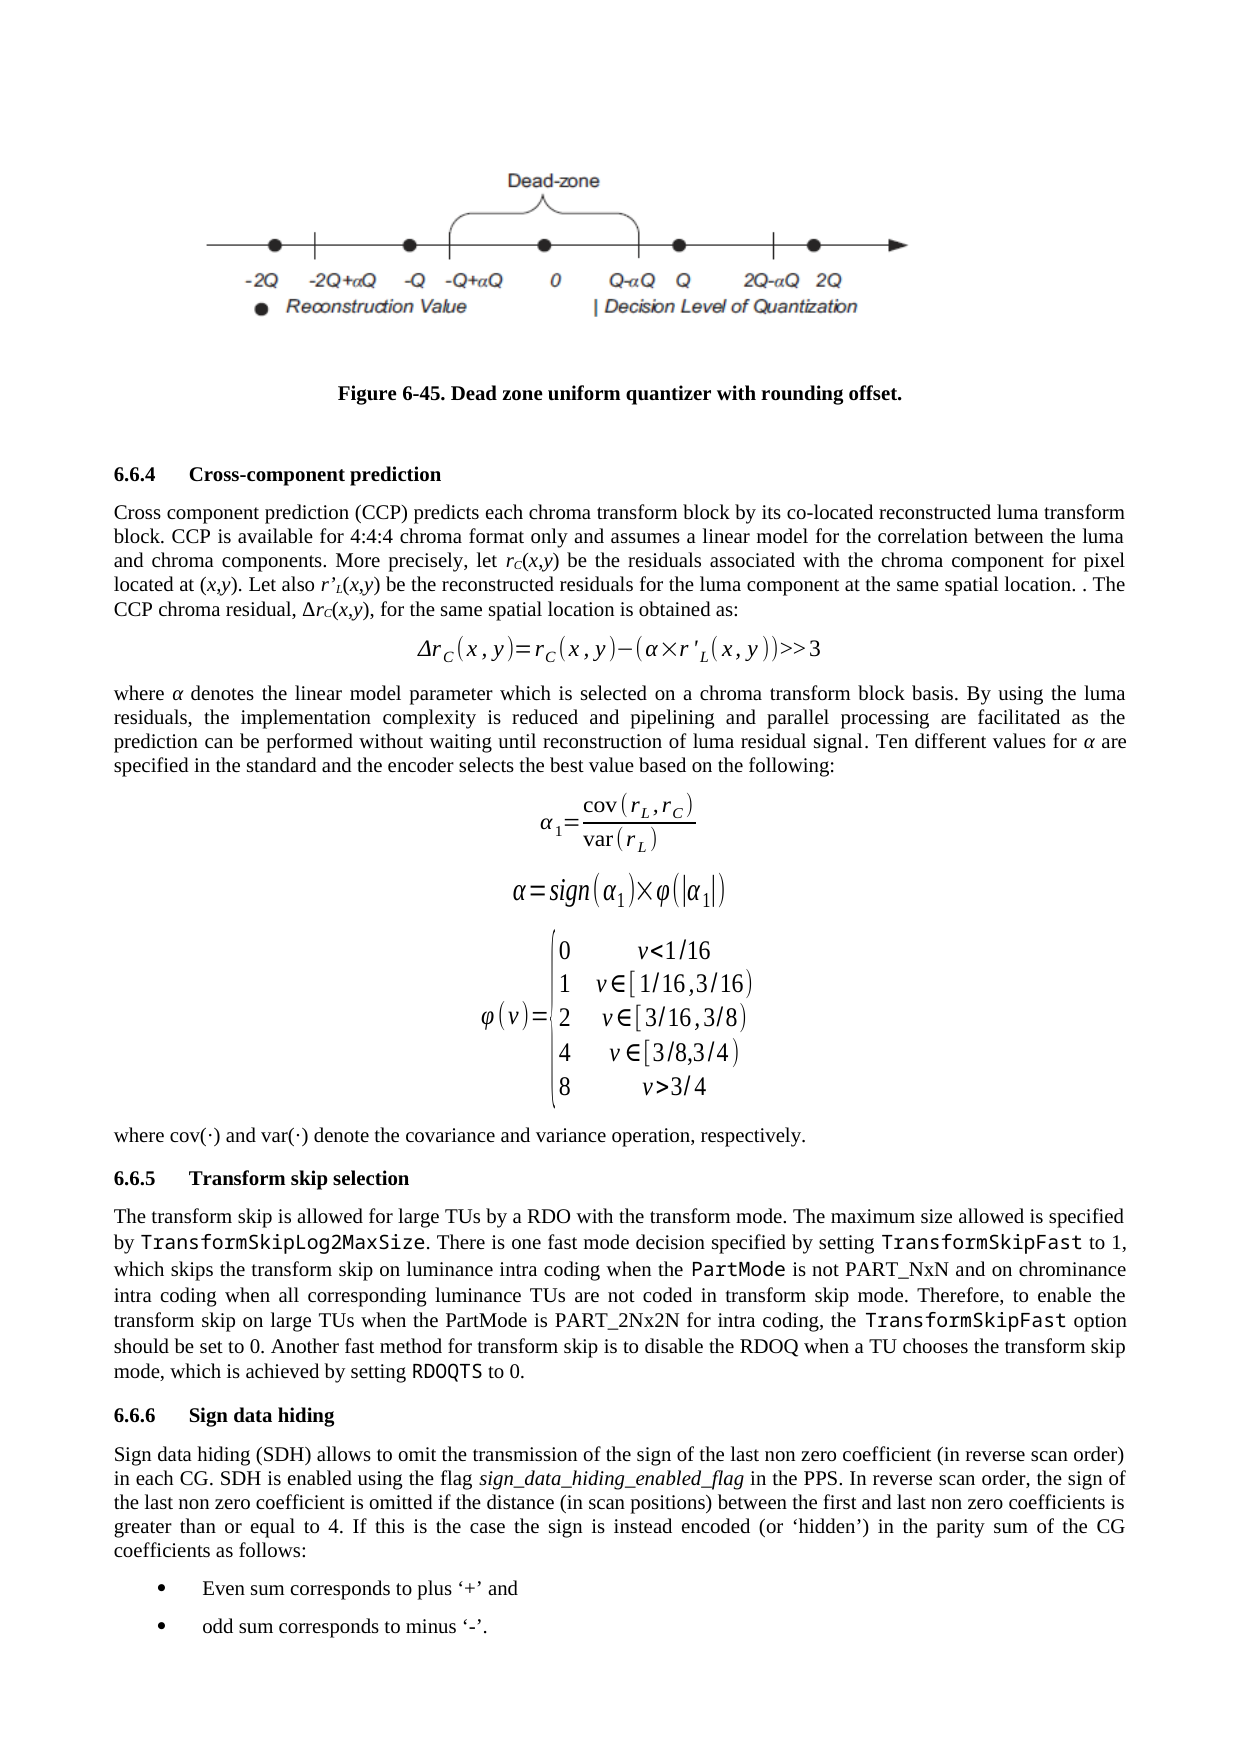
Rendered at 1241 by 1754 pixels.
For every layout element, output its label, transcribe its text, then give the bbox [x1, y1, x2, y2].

subtitle Transform skip selection [113, 1166, 1127, 1190]
list Even sum corresponds to plus ‘+’ and [158, 1576, 1127, 1600]
picture [196, 113, 1045, 356]
text Cross component prediction (CCP) predicts each chroma transform block by its co-located reconstructed luma transform block. CCP is available for 4:4:4 chroma format only and assumes a linear model for the correlation between the luma and chroma components. More precisely, let rC(x,y) be the residuals associated with the chroma component for pixel located at (x,y). Let also r’L(x,y) be the reconstructed residuals for the luma component at the same spatial location. . The CCP chroma residual, ΔrC(x,y), for the same spatial location is obtained as: [113, 500, 1127, 621]
text where cov(·) and var(·) denote the covariance and variance operation, respectively. [113, 1123, 1127, 1147]
text where α denotes the linear model parameter which is selected on a chroma transform block basis. By using the luma residuals, the implementation complexity is reduced and pipelining and parallel processing are facilitated as the prediction can be performed without waiting until reconstruction of luma residual signal. Ten different values for α are specified in the standard and the encoder selects the best value based on the following: [113, 681, 1127, 777]
subtitle Cross-component prediction [113, 462, 1127, 486]
text Sign data hiding (SDH) allows to omit the transmission of the sign of the last non zero coefficient (in reverse scan order) in each CG. SDH is enabled using the flag sign_data_hiding_enabled_flag in the PPS. In reverse scan order, the sign of the last non zero coefficient is omitted if the distance (in scan positions) between the first and last non zero coefficients is greater than or equal to 4. If this is the case the sign is instead encoded (or ‘hidden’) in the parity sum of the CG coefficients as follows: [113, 1442, 1127, 1562]
text The transform skip is allowed for large TUs by a RDO with the transform mode. The maximum size allowed is specified by TransformSkipLog2MaxSize. There is one fast mode decision specified by setting TransformSkipFast to 1, which skips the transform skip on luminance intra coding when the PartMode is not PART_NxN and on chrominance intra coding when all corresponding luminance TUs are not coded in transform skip mode. Therefore, to enable the transform skip on large TUs when the PartMode is PART_2Nx2N for intra coding, the TransformSkipFast option should be set to 0. Another fast method for transform skip is to disable the RDOQ when a TU chooses the transform skip mode, which is achieved by setting RDOQTS to 0. [113, 1204, 1127, 1384]
subtitle Sign data hiding [113, 1403, 1127, 1427]
list odd sum corresponds to minus ‘-’. [158, 1614, 1127, 1638]
